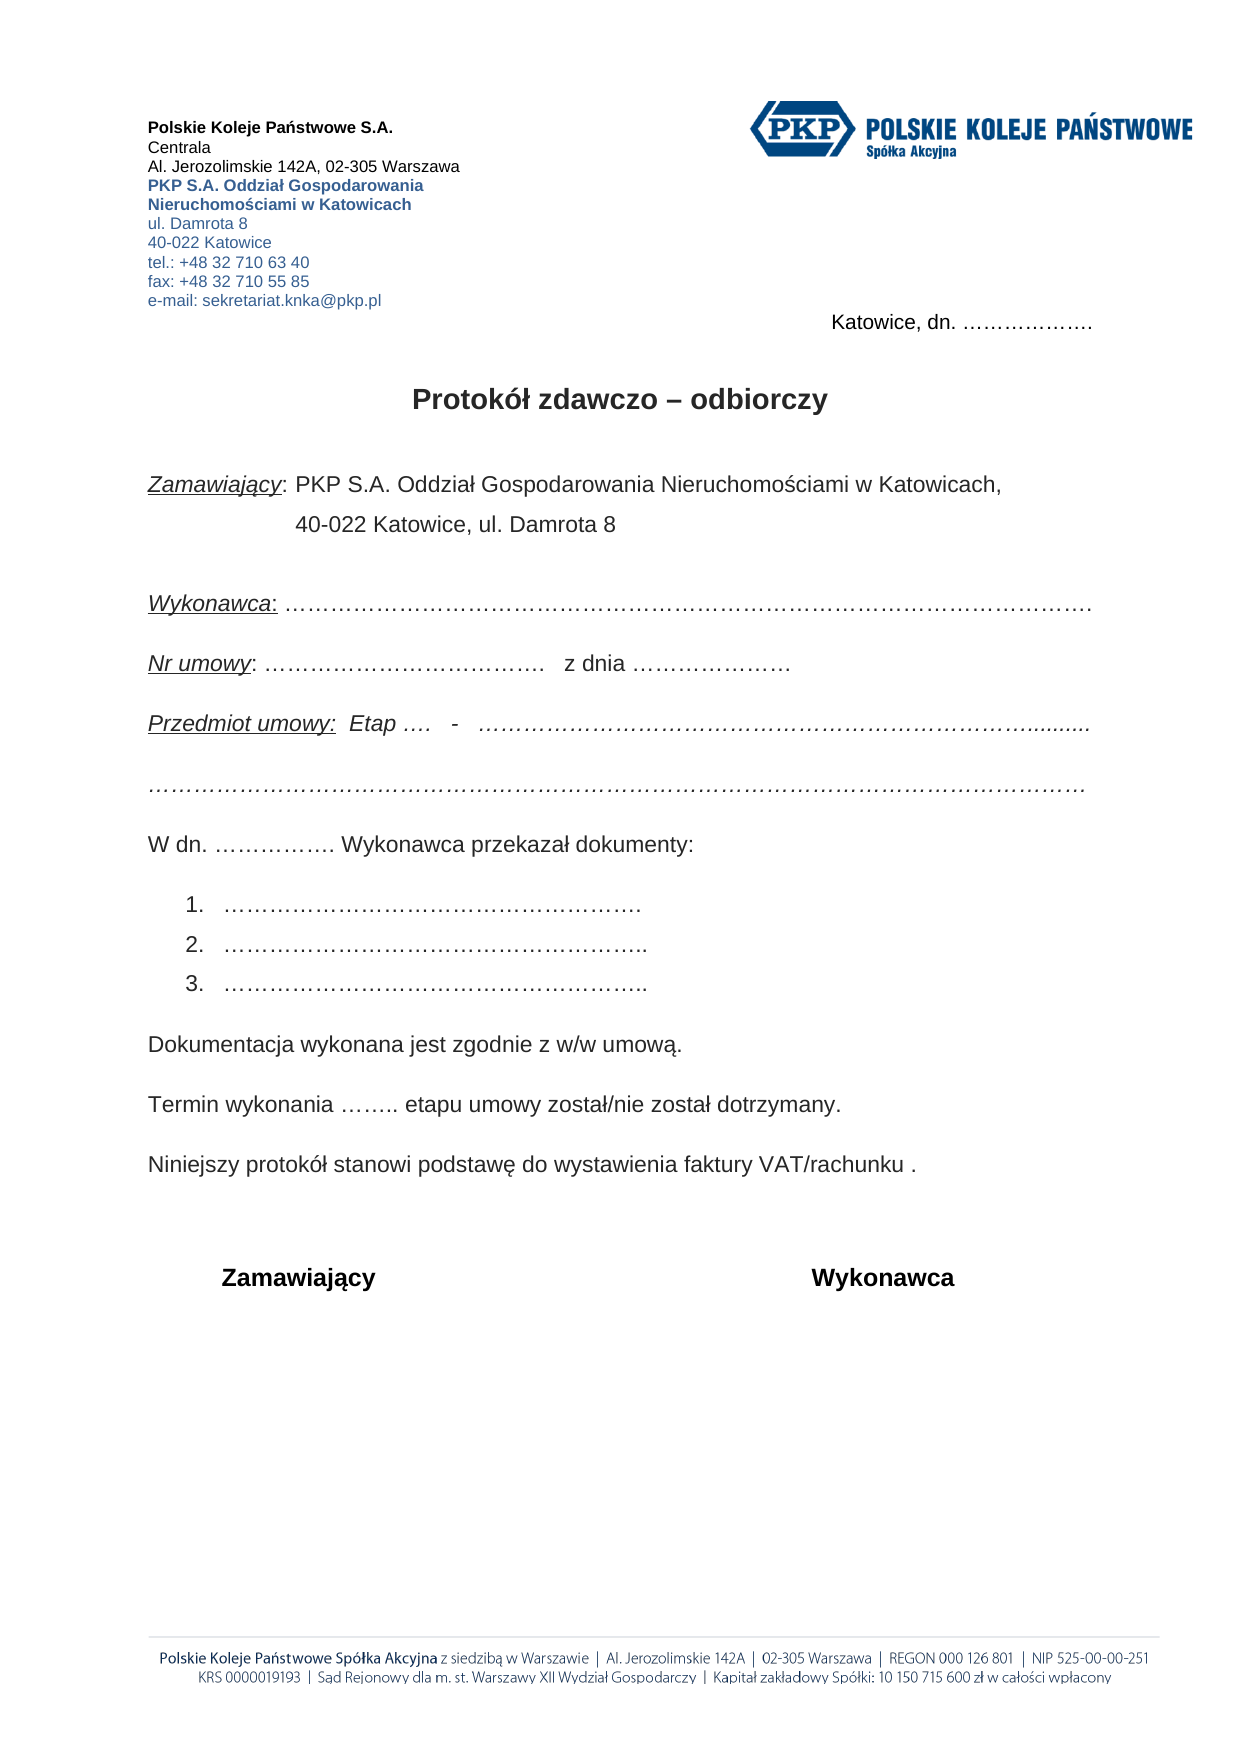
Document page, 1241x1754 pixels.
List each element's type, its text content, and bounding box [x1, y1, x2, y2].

text Wykonawca: ……………………………………………………………………………………………. [148, 590, 1093, 616]
list ……………………………………………….. [185, 931, 1093, 957]
text Niniejszy protokół stanowi podstawę do wystawienia faktury VAT/rachunku . [148, 1151, 1093, 1178]
text 40-022 Katowice [148, 233, 1093, 252]
text fax: +48 32 710 55 85 [148, 272, 1093, 291]
text Dokumentacja wykonana jest zgodnie z w/w umową. [148, 1031, 1093, 1057]
picture [147, 1636, 1159, 1684]
text Zamawiający Wykonawca [221, 1263, 1093, 1291]
text Protokół zdawczo – odbiorczy [148, 382, 1093, 415]
picture [749, 101, 1193, 159]
list ………………………………………………. [185, 891, 1093, 918]
text Nr umowy: ………………………………. z dnia ………………… [148, 650, 1093, 676]
text Nieruchomościami w Katowicach [148, 195, 1093, 214]
text e-mail: sekretariat.knka@pkp.pl [148, 291, 1093, 310]
text …………………………………………………………………………………………………………… [148, 771, 1093, 797]
text Katowice, dn. ………………. [148, 310, 1093, 334]
text Termin wykonania …….. etapu umowy został/nie został dotrzymany. [148, 1091, 1093, 1117]
text Przedmiot umowy: Etap …. - ……………………………………………………………….......... [148, 710, 1093, 737]
text tel.: +48 32 710 63 40 [148, 252, 1093, 272]
text ul. Damrota 8 [148, 214, 1093, 233]
text Zamawiający: PKP S.A. Oddział Gospodarowania Nieruchomościami w Katowicach, [148, 471, 1093, 498]
text PKP S.A. Oddział Gospodarowania [148, 176, 1093, 195]
text 40-022 Katowice, ul. Damrota 8 [221, 511, 1093, 537]
text W dn. ……………. Wykonawca przekazał dokumenty: [148, 831, 1093, 857]
list ……………………………………………….. [185, 970, 1093, 997]
